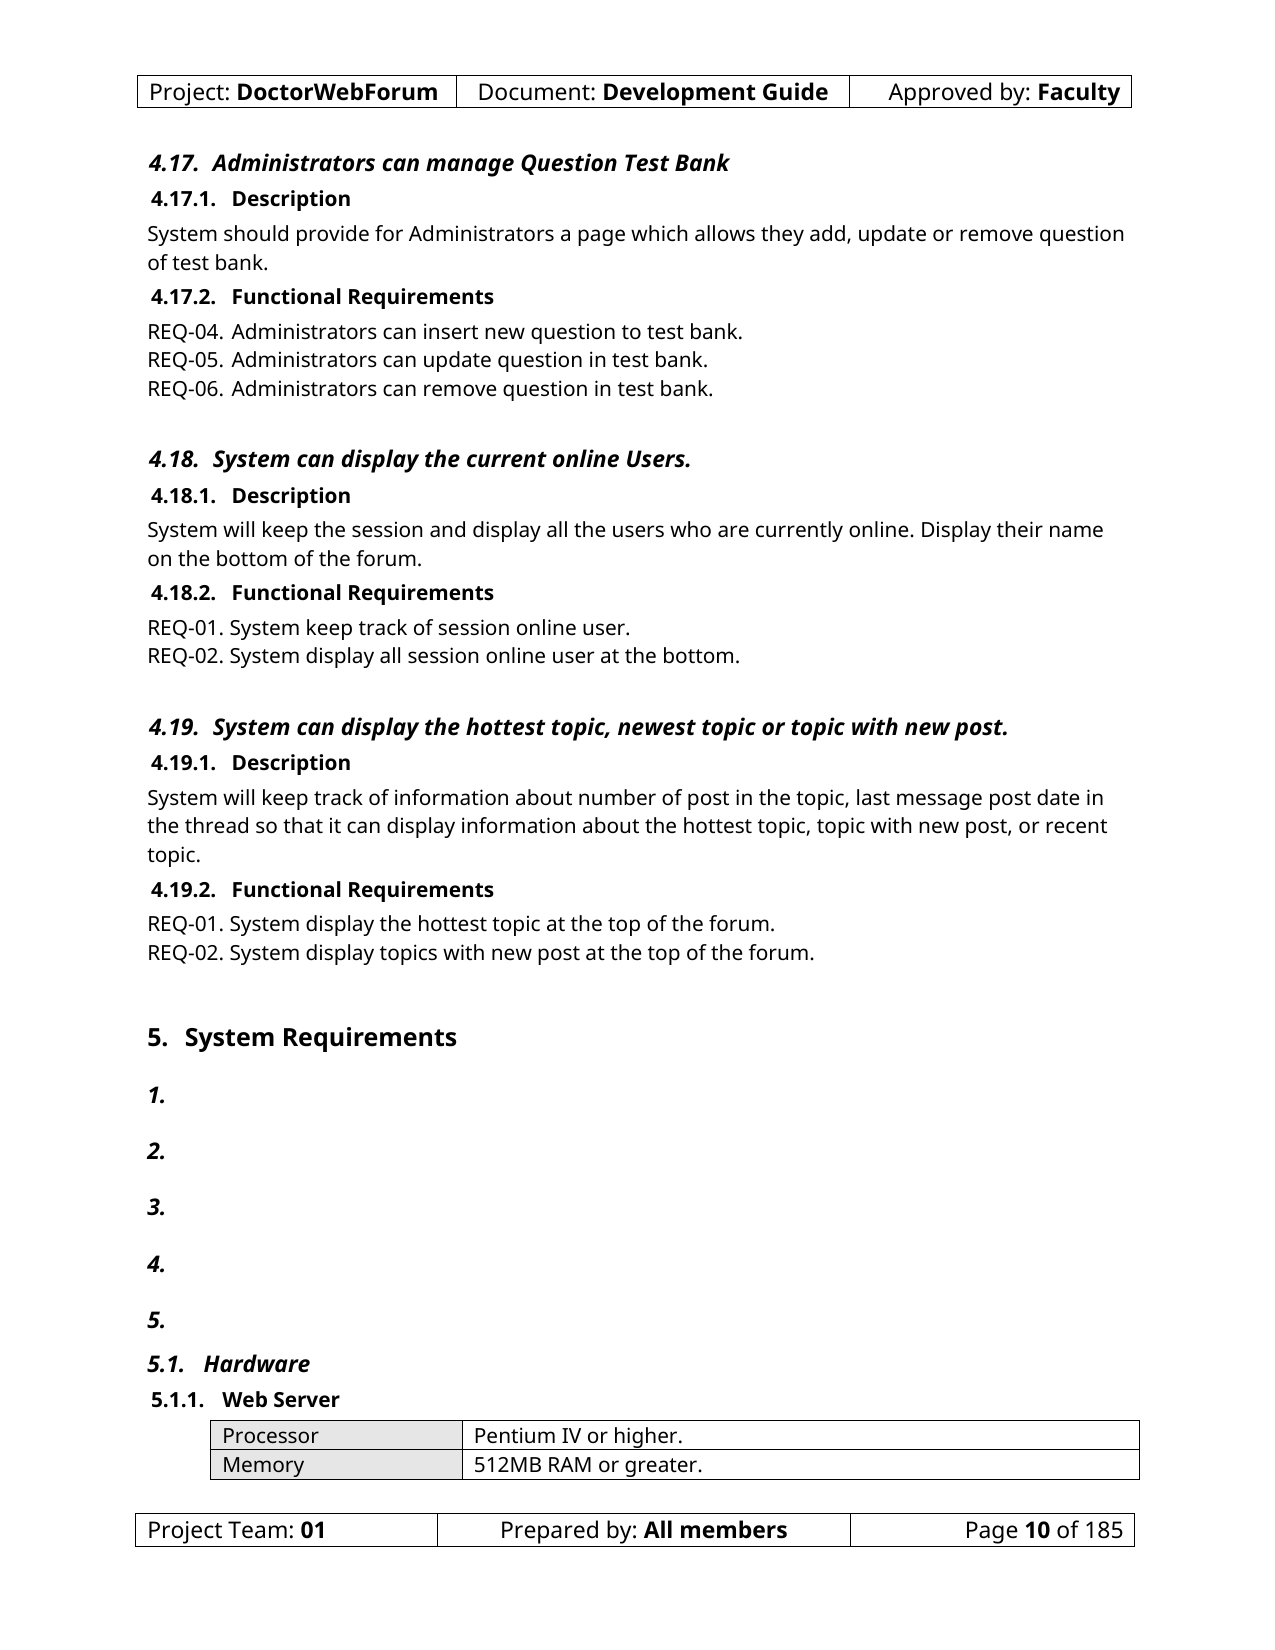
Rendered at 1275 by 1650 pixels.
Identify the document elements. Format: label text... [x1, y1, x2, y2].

subtitle Hardware [147, 1348, 1128, 1379]
table_cell 512MB RAM or greater. [463, 1450, 1139, 1479]
subtitle System can display the current online Users. [149, 443, 1128, 474]
table_cell Memory [211, 1450, 462, 1479]
subtitle System Requirements [147, 1020, 1128, 1054]
text System should provide for Administrators a page which allows they add, update or remove question of test bank. [147, 219, 1128, 276]
subtitle System can display the hottest topic, newest topic or topic with new post. [149, 711, 1128, 742]
text REQ-01. System keep track of session online user. [147, 613, 1128, 642]
text System will keep track of information about number of post in the topic, last message post date in the thread so that it can display information about the hottest topic, topic with new post, or recent topic. [147, 783, 1128, 868]
subtitle Description [151, 184, 1128, 213]
subtitle Functional Requirements [151, 578, 1128, 607]
subtitle Functional Requirements [151, 282, 1128, 311]
list Administrators can update question in test bank. [147, 345, 1128, 374]
subtitle Description [151, 481, 1128, 509]
subtitle Web Server [151, 1385, 1128, 1413]
list Administrators can remove question in test bank. [147, 374, 1128, 402]
text REQ-02. System display topics with new post at the top of the forum. [147, 938, 1128, 966]
subtitle Administrators can manage Question Test Bank [149, 147, 1128, 178]
list Administrators can insert new question to test bank. [147, 317, 1128, 345]
text System will keep the session and display all the users who are currently online. Display their name on the bottom of the forum. [147, 515, 1128, 572]
text REQ-01. System display the hottest topic at the top of the forum. [147, 909, 1128, 938]
subtitle Functional Requirements [151, 875, 1128, 903]
subtitle Description [151, 748, 1128, 777]
table_header Processor [211, 1421, 462, 1449]
text REQ-02. System display all session online user at the bottom. [147, 642, 1128, 670]
table_header Pentium IV or higher. [463, 1421, 1139, 1449]
